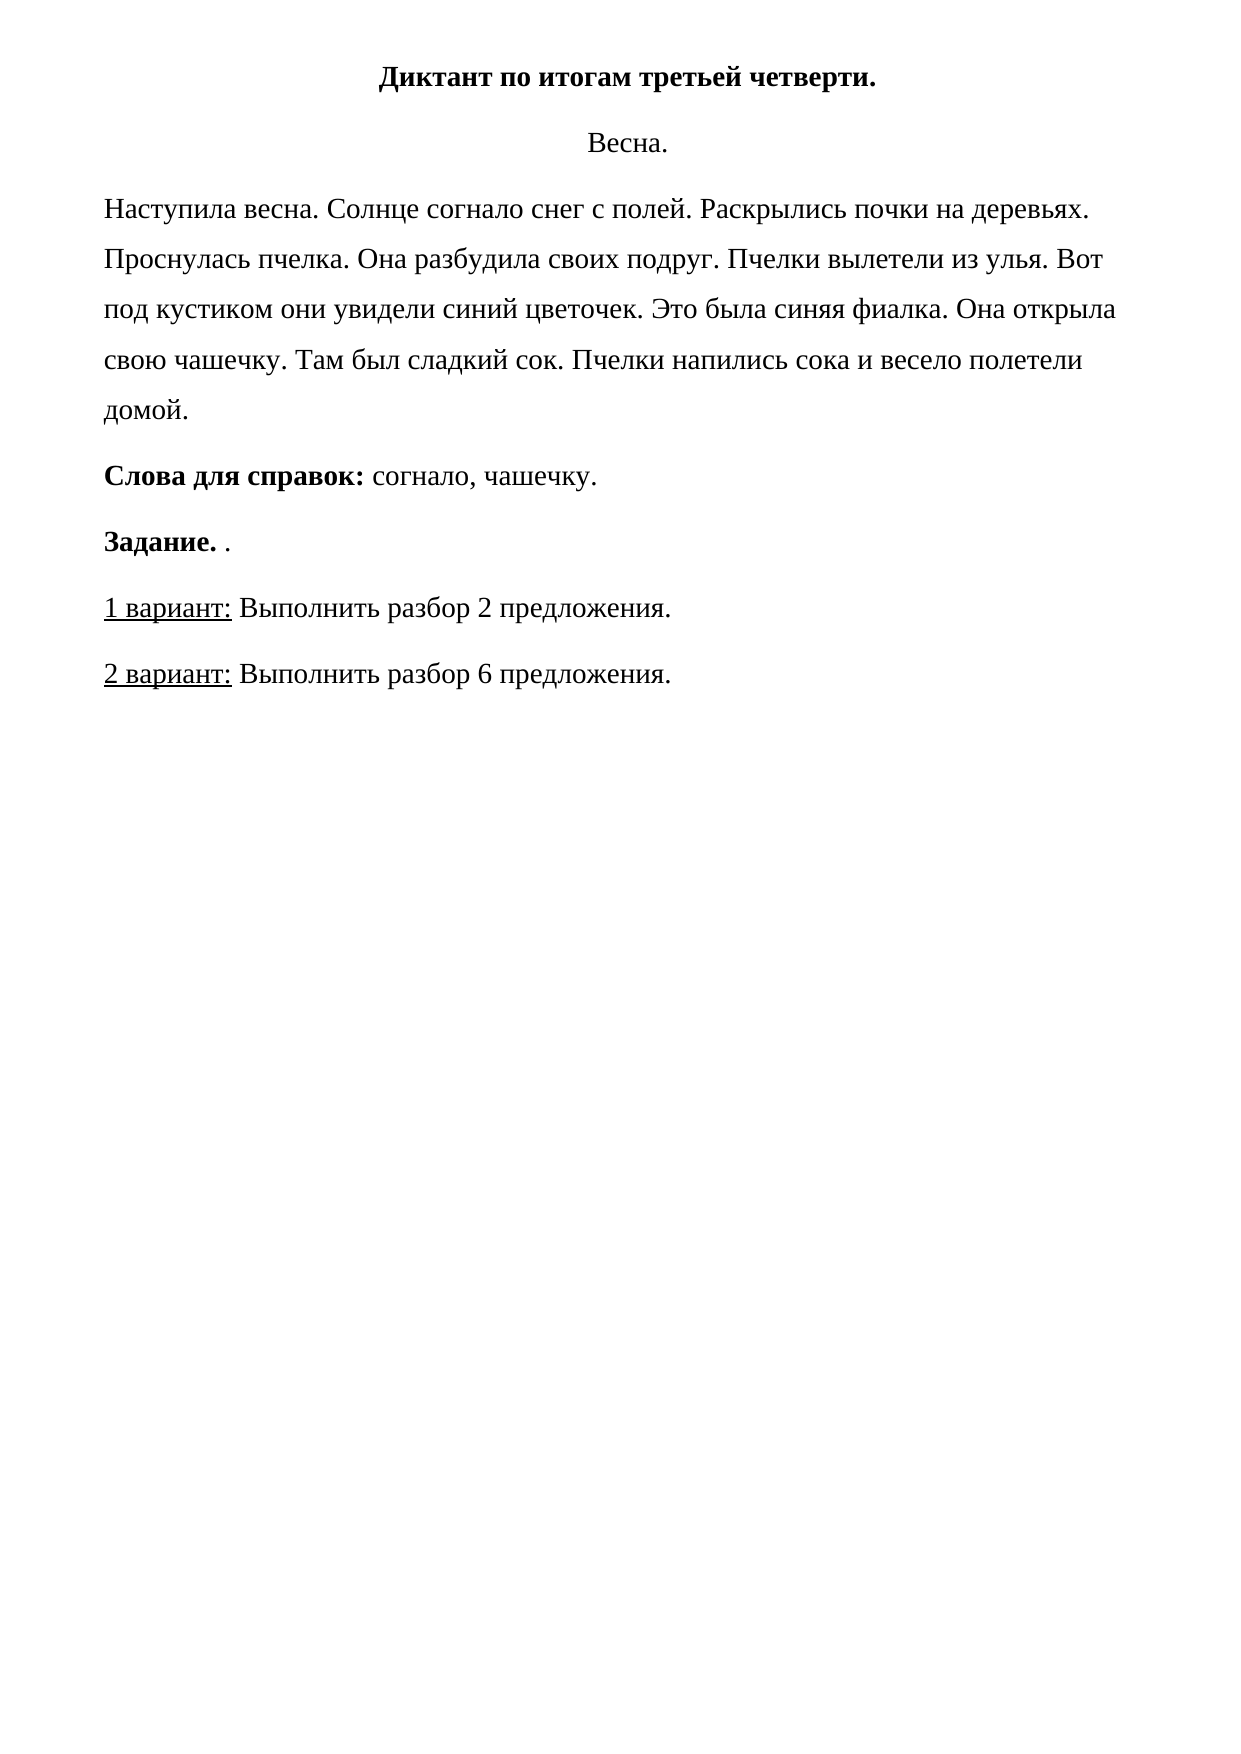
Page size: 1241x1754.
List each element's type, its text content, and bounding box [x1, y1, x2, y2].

text Задание. . [103, 524, 1152, 558]
text 1 вариант: Выполнить разбор 2 предложения. [103, 590, 1152, 623]
text 2 вариант: Выполнить разбор 6 предложения. [103, 656, 1152, 689]
text Весна. [103, 125, 1152, 158]
text Наступила весна. Солнце согнало снег с полей. Раскрылись почки на деревьях. Проснулась пчелка. Она разбудила своих подруг. Пчелки вылетели из улья. Вот под кустиком они увидели синий цветочек. Это была синяя фиалка. Она открыла свою чашечку. Там был сладкий сок. Пчелки напились сока и весело полетели домой. [103, 191, 1152, 426]
text Диктант по итогам третьей четверти. [103, 59, 1152, 93]
text Слова для справок: согнало, чашечку. [103, 458, 1152, 492]
